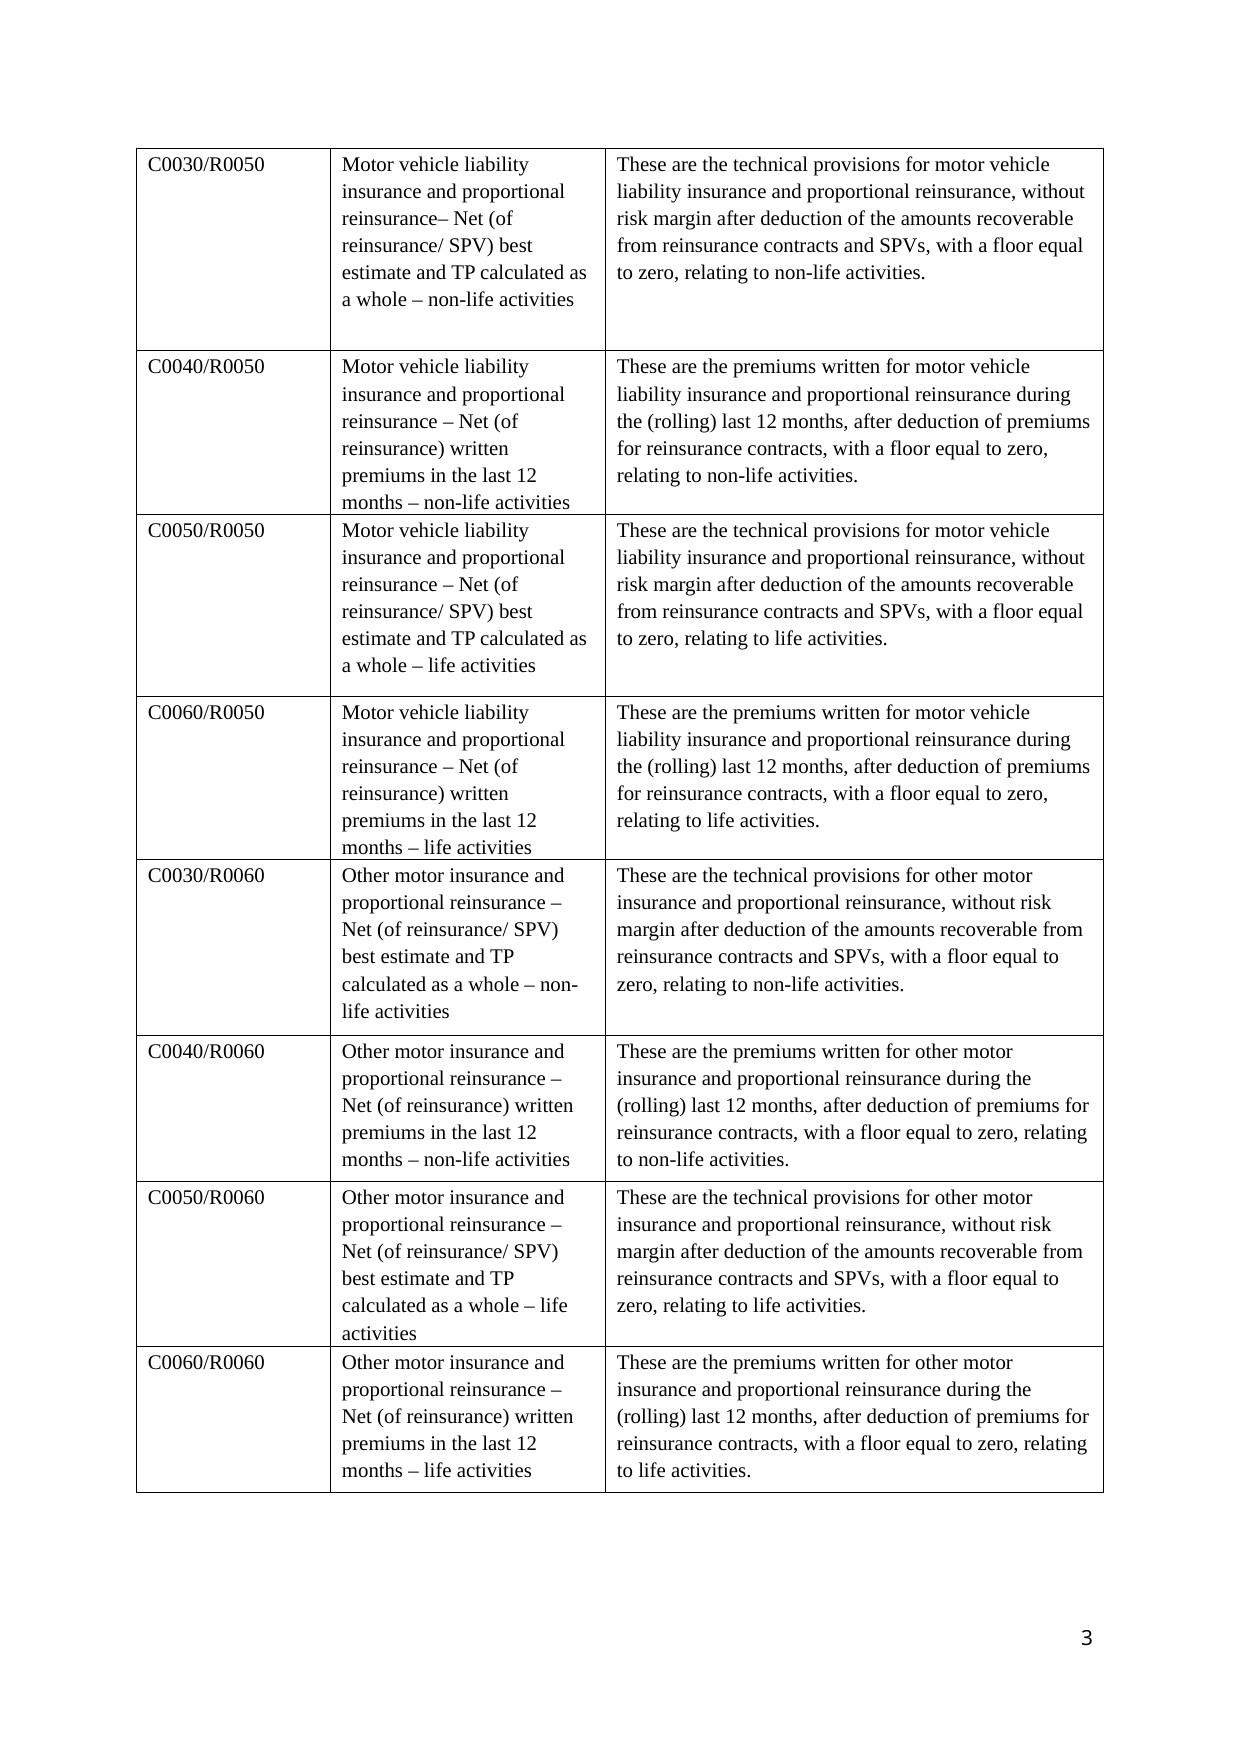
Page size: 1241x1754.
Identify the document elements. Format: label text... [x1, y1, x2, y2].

table_cell These are the technical provisions for other motor insurance and proportional reinsurance, without risk margin after deduction of the amounts recoverable from reinsurance contracts and SPVs, with a floor equal to zero, relating to life activities. [606, 1182, 1103, 1346]
table_cell C0040/R0050 [137, 351, 330, 514]
table_cell C0030/R0060 [137, 860, 330, 1035]
table_cell C0050/R0050 [137, 515, 330, 696]
table_cell C0060/R0060 [137, 1347, 330, 1492]
table_cell These are the technical provisions for other motor insurance and proportional reinsurance, without risk margin after deduction of the amounts recoverable from reinsurance contracts and SPVs, with a floor equal to zero, relating to non-life activities. [606, 860, 1103, 1035]
table_cell C0040/R0060 [137, 1036, 330, 1181]
table_cell These are the premiums written for other motor insurance and proportional reinsurance during the (rolling) last 12 months, after deduction of premiums for reinsurance contracts, with a floor equal to zero, relating to non-life activities. [606, 1036, 1103, 1181]
table_cell Motor vehicle liability insurance and proportional reinsurance – Net (of reinsurance) written premiums in the last 12 months – non-life activities [331, 351, 605, 514]
table_cell C0050/R0060 [137, 1182, 330, 1346]
table_cell C0030/R0050 [137, 149, 330, 350]
table_cell These are the technical provisions for motor vehicle liability insurance and proportional reinsurance, without risk margin after deduction of the amounts recoverable from reinsurance contracts and SPVs, with a floor equal to zero, relating to life activities. [606, 515, 1103, 696]
table_cell Motor vehicle liability insurance and proportional reinsurance – Net (of reinsurance/ SPV) best estimate and TP calculated as a whole – life activities [331, 515, 605, 696]
table_cell Motor vehicle liability insurance and proportional reinsurance – Net (of reinsurance) written premiums in the last 12 months – life activities [331, 697, 605, 859]
table_cell Other motor insurance and proportional reinsurance – Net (of reinsurance/ SPV) best estimate and TP calculated as a whole – life activities [331, 1182, 605, 1346]
table_cell These are the technical provisions for motor vehicle liability insurance and proportional reinsurance, without risk margin after deduction of the amounts recoverable from reinsurance contracts and SPVs, with a floor equal to zero, relating to non-life activities. [606, 149, 1103, 350]
table_cell These are the premiums written for other motor insurance and proportional reinsurance during the (rolling) last 12 months, after deduction of premiums for reinsurance contracts, with a floor equal to zero, relating to life activities. [606, 1347, 1103, 1492]
table_cell C0060/R0050 [137, 697, 330, 859]
table_cell Motor vehicle liability insurance and proportional reinsurance– Net (of reinsurance/ SPV) best estimate and TP calculated as a whole – non-life activities [331, 149, 605, 350]
table_cell Other motor insurance and proportional reinsurance – Net (of reinsurance) written premiums in the last 12 months – life activities [331, 1347, 605, 1492]
table_cell Other motor insurance and proportional reinsurance – Net (of reinsurance) written premiums in the last 12 months – non-life activities [331, 1036, 605, 1181]
table_cell These are the premiums written for motor vehicle liability insurance and proportional reinsurance during the (rolling) last 12 months, after deduction of premiums for reinsurance contracts, with a floor equal to zero, relating to non-life activities. [606, 351, 1103, 514]
table_cell These are the premiums written for motor vehicle liability insurance and proportional reinsurance during the (rolling) last 12 months, after deduction of premiums for reinsurance contracts, with a floor equal to zero, relating to life activities. [606, 697, 1103, 859]
table_cell Other motor insurance and proportional reinsurance – Net (of reinsurance/ SPV) best estimate and TP calculated as a whole – non-life activities [331, 860, 605, 1035]
